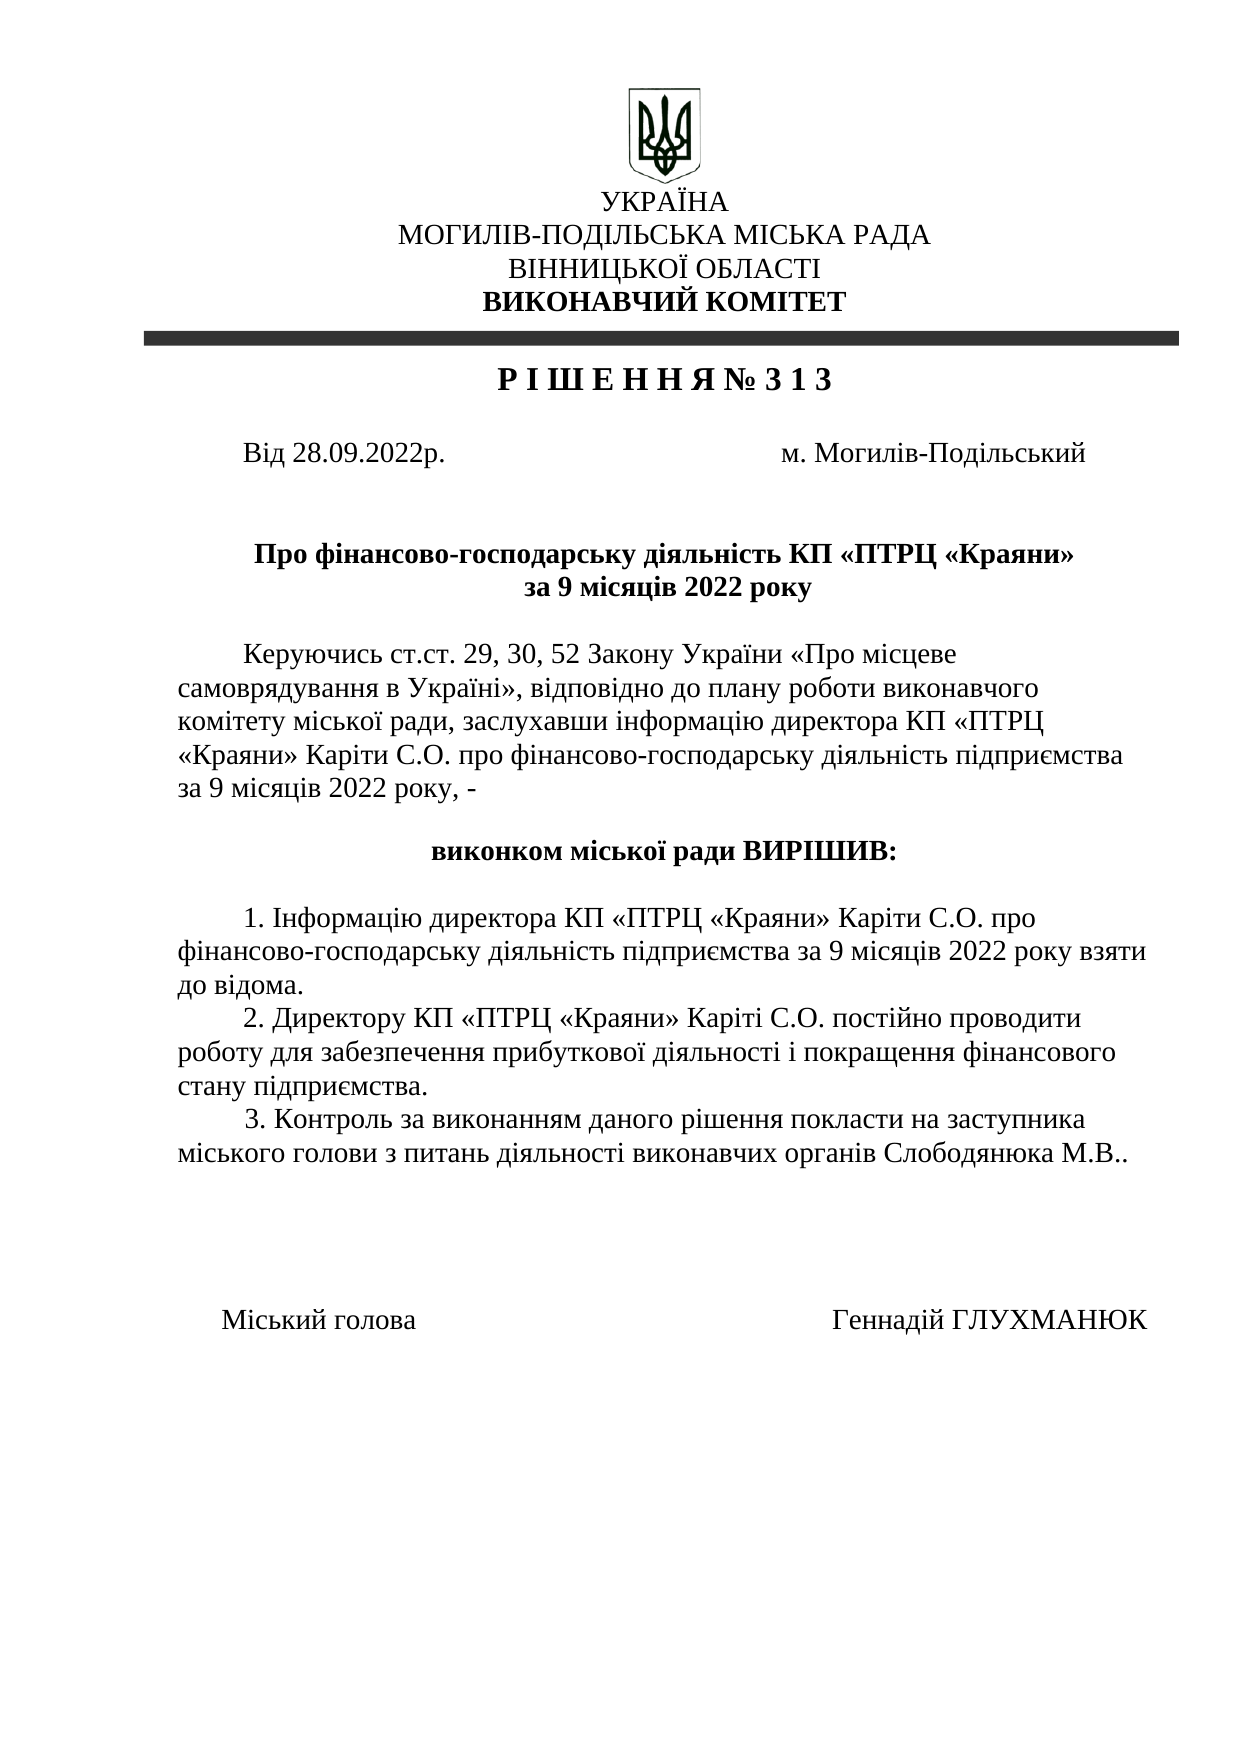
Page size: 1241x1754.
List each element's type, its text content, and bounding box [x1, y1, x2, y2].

text 1. Інформацію директора КП «ПТРЦ «Краяни» Каріти С.О. про фінансово-господарську діяльність підприємства за 9 місяців 2022 року взяти до відома. [177, 900, 1152, 1001]
text Міський голова Геннадій ГЛУХМАНЮК [177, 1302, 1152, 1336]
text за 9 місяців 2022 року [177, 569, 1152, 603]
text РІШЕННЯ№313 [177, 346, 1152, 398]
text Від 28.09.2022р. м. Могилів-Подільський [177, 435, 1152, 469]
text УКРАЇНА МОГИЛІВ-ПОДІЛЬСЬКА МІСЬКА РАДА ВІННИЦЬКОЇ ОБЛАСТІ [177, 184, 1152, 284]
text виконком міської ради ВИРІШИВ: [177, 833, 1152, 866]
text 3. Контроль за виконанням даного рішення покласти на заступника міського голови з питань діяльності виконавчих органів Слободянюка М.В.. [177, 1101, 1152, 1168]
text 2. Директору КП «ПТРЦ «Краяни» Каріті С.О. постійно проводити роботу для забезпечення прибуткової діяльності і покращення фінансового стану підприємства. [177, 1001, 1152, 1101]
text ВИКОНАВЧИЙ КОМІТЕТ [177, 284, 1152, 318]
picture [628, 88, 701, 184]
text Про фінансово-господарську діяльність КП «ПТРЦ «Краяни» [177, 536, 1152, 569]
text Керуючись ст.ст. 29, 30, 52 Закону України «Про місцеве самоврядування в Україні», відповідно до плану роботи виконавчого комітету міської ради, заслухавши інформацію директора КП «ПТРЦ «Краяни» Каріти С.О. про фінансово-господарську діяльність підприємства за 9 місяців 2022 року, - [177, 636, 1152, 804]
